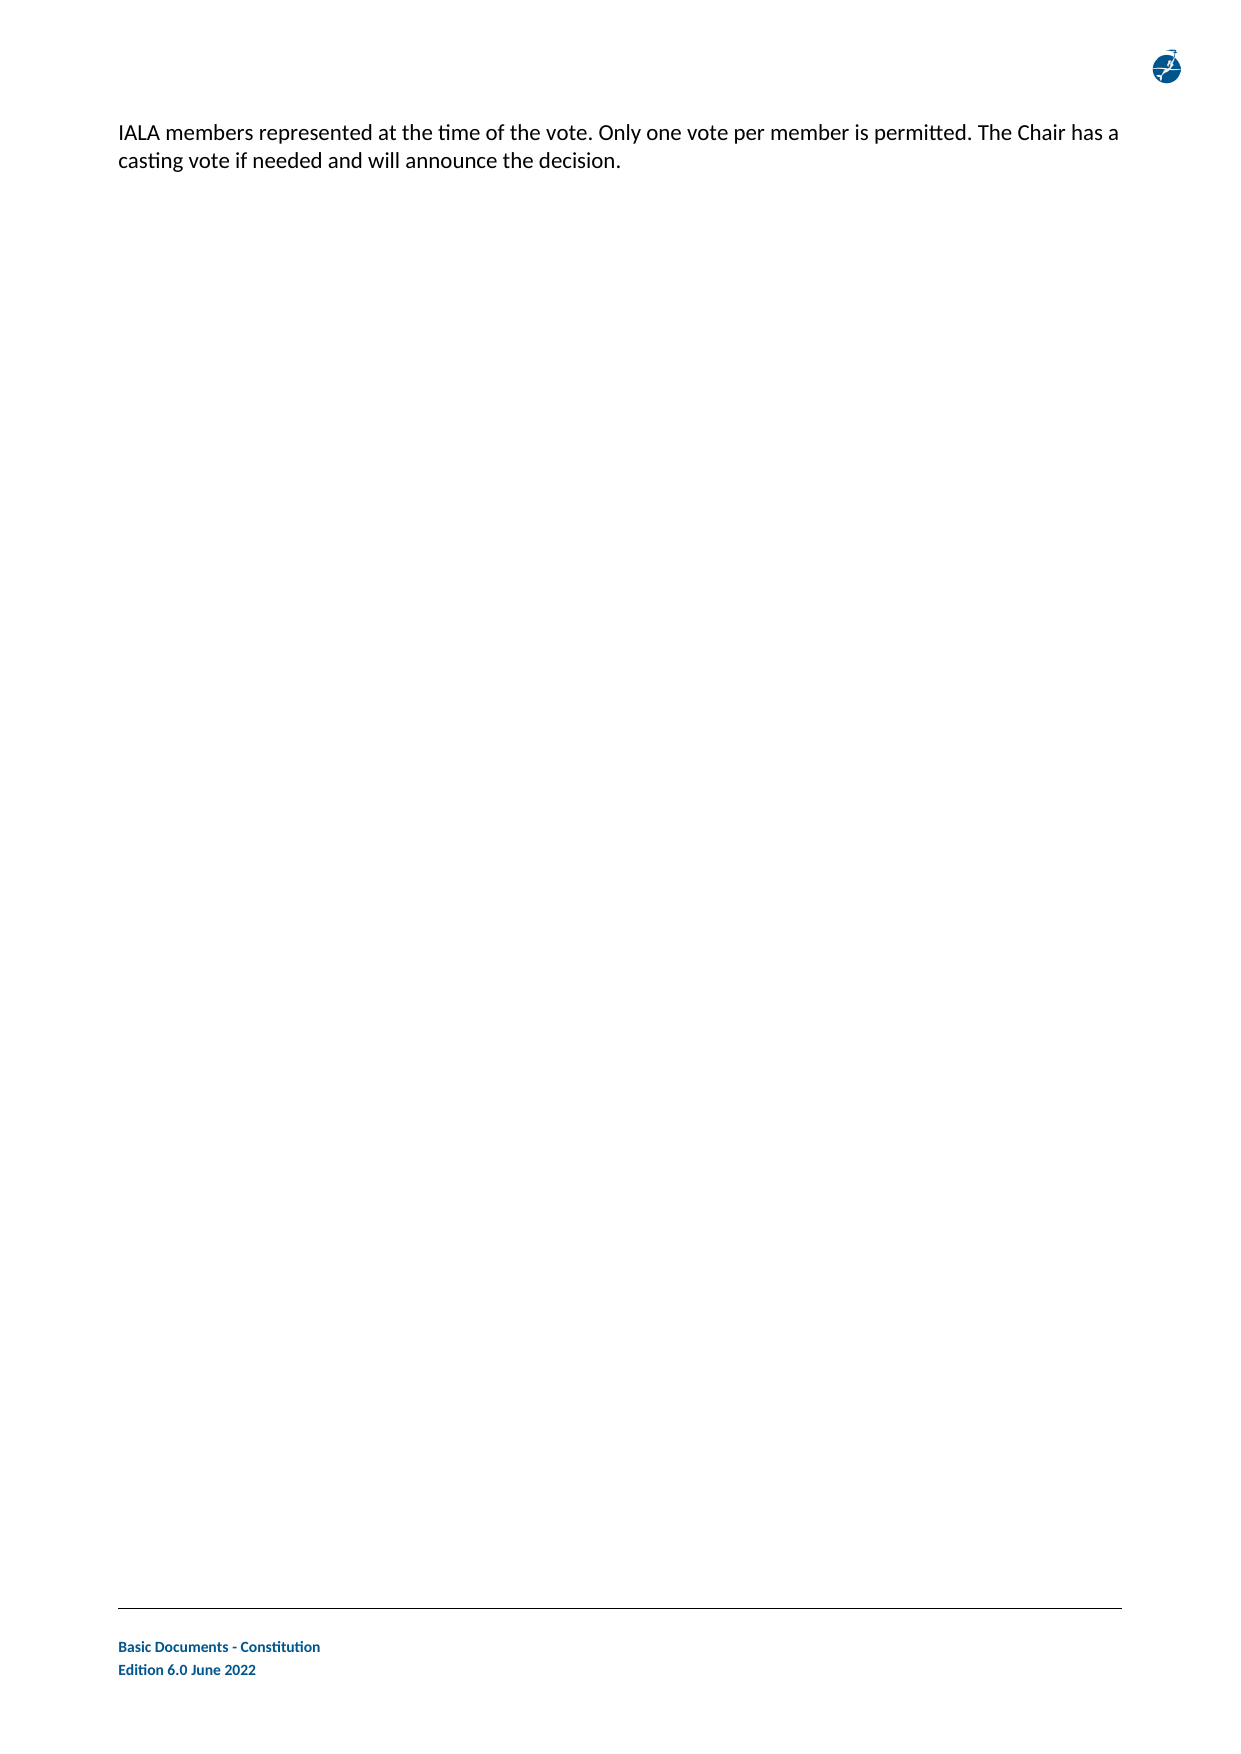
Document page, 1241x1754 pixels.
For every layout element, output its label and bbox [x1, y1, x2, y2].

text [118, 118, 1122, 174]
picture [1121, 0, 1240, 118]
